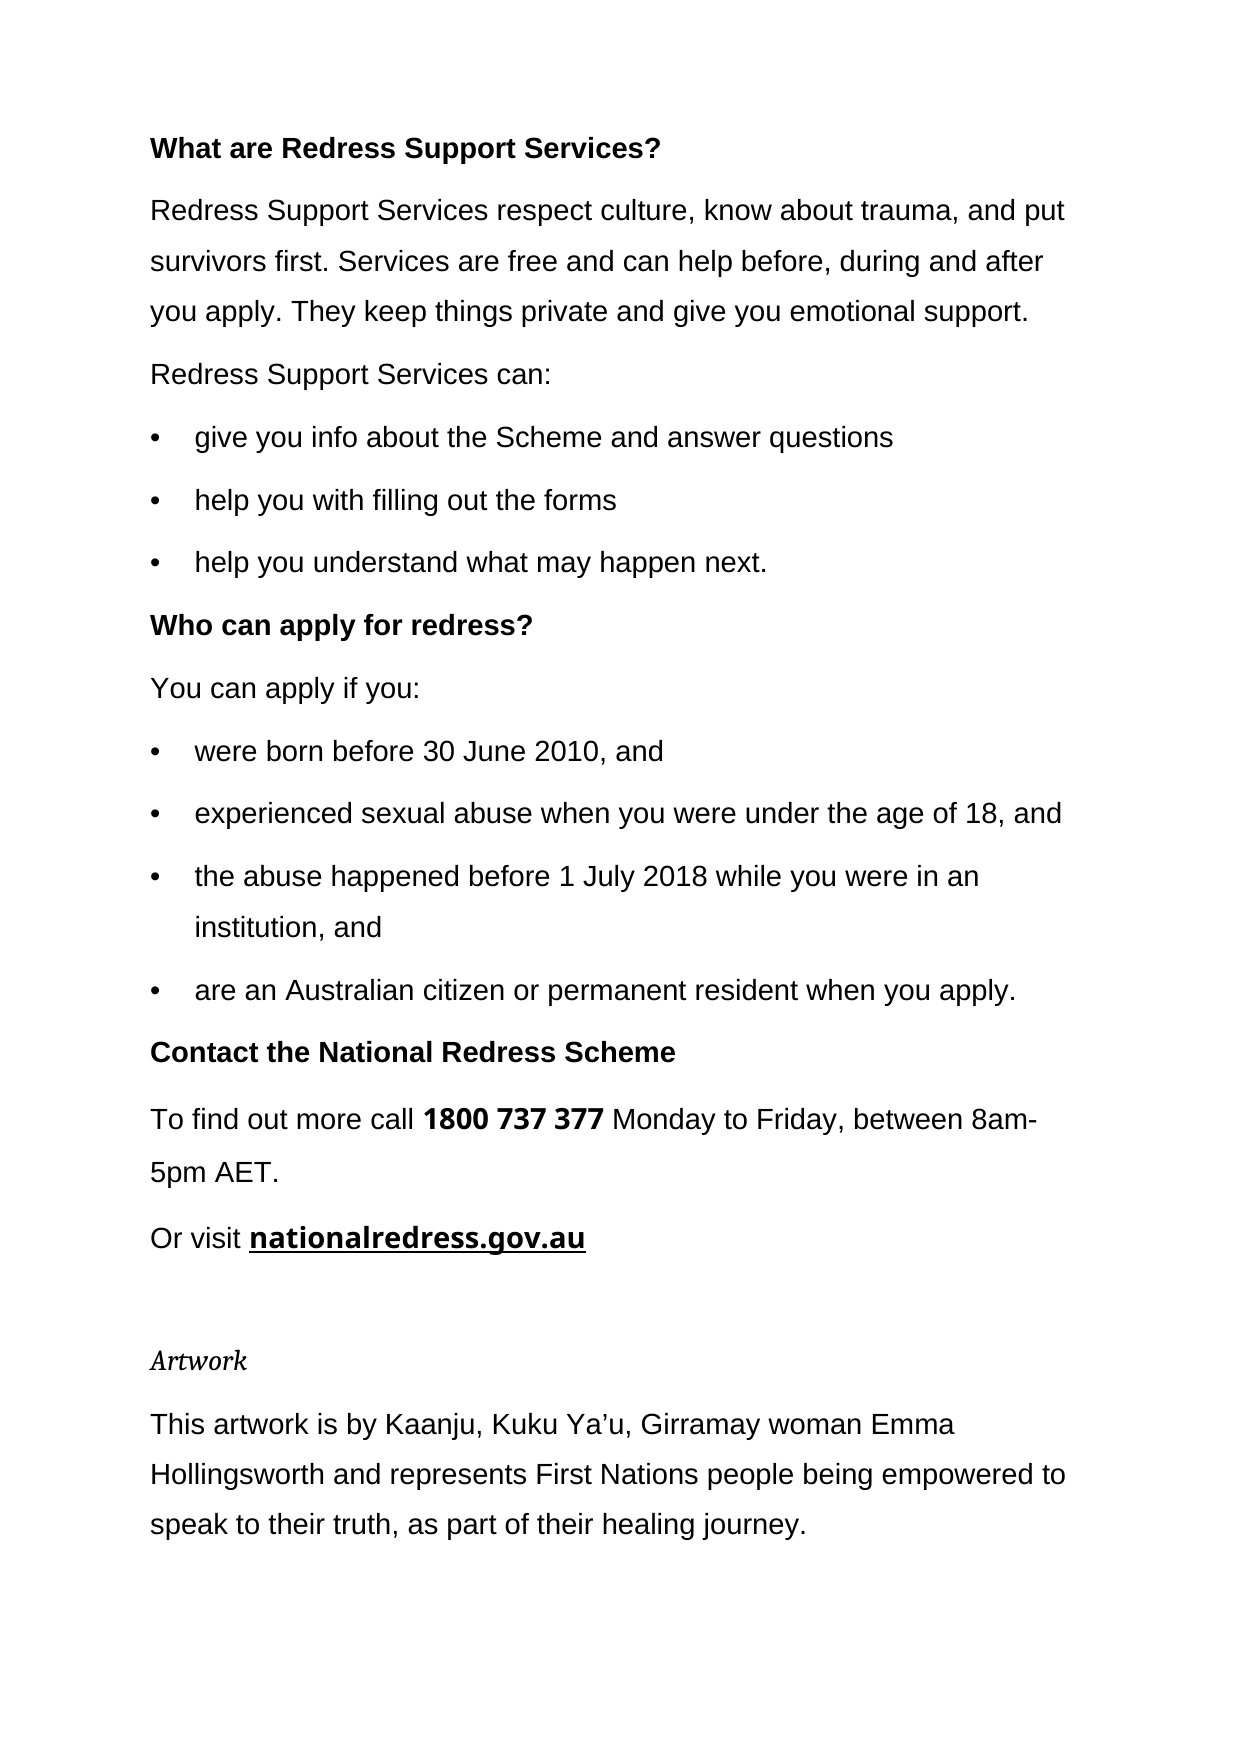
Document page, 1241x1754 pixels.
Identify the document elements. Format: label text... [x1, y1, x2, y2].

list help you understand what may happen next. [150, 545, 1090, 579]
text This artwork is by Kaanju, Kuku Ya’u, Girramay woman Emma Hollingsworth and represents First Nations people being empowered to speak to their truth, as part of their healing journey. [150, 1407, 1090, 1541]
subtitle What are Redress Support Services? [150, 131, 1090, 164]
subtitle Artwork [150, 1344, 1090, 1377]
list were born before 30 June 2010, and [150, 734, 1090, 767]
list are an Australian citizen or permanent resident when you apply. [150, 972, 1090, 1006]
text Redress Support Services respect culture, know about trauma, and put survivors first. Services are free and can help before, during and after you apply. They keep things private and give you emotional support. [150, 193, 1090, 328]
subtitle Who can apply for redress? [150, 608, 1090, 642]
text To find out more call 1800 737 377 Monday to Friday, between 8am-5pm AET. [150, 1098, 1090, 1188]
list give you info about the Scheme and answer questions [150, 420, 1090, 453]
text Or visit nationalredress.gov.au [150, 1217, 1090, 1257]
list experienced sexual abuse when you were under the age of 18, and [150, 797, 1090, 830]
text Redress Support Services can: [150, 357, 1090, 390]
list the abuse happened before 1 July 2018 while you were in an institution, and [150, 859, 1090, 943]
subtitle Contact the National Redress Scheme [150, 1035, 1090, 1069]
text You can apply if you: [150, 671, 1090, 704]
list help you with filling out the forms [150, 482, 1090, 516]
